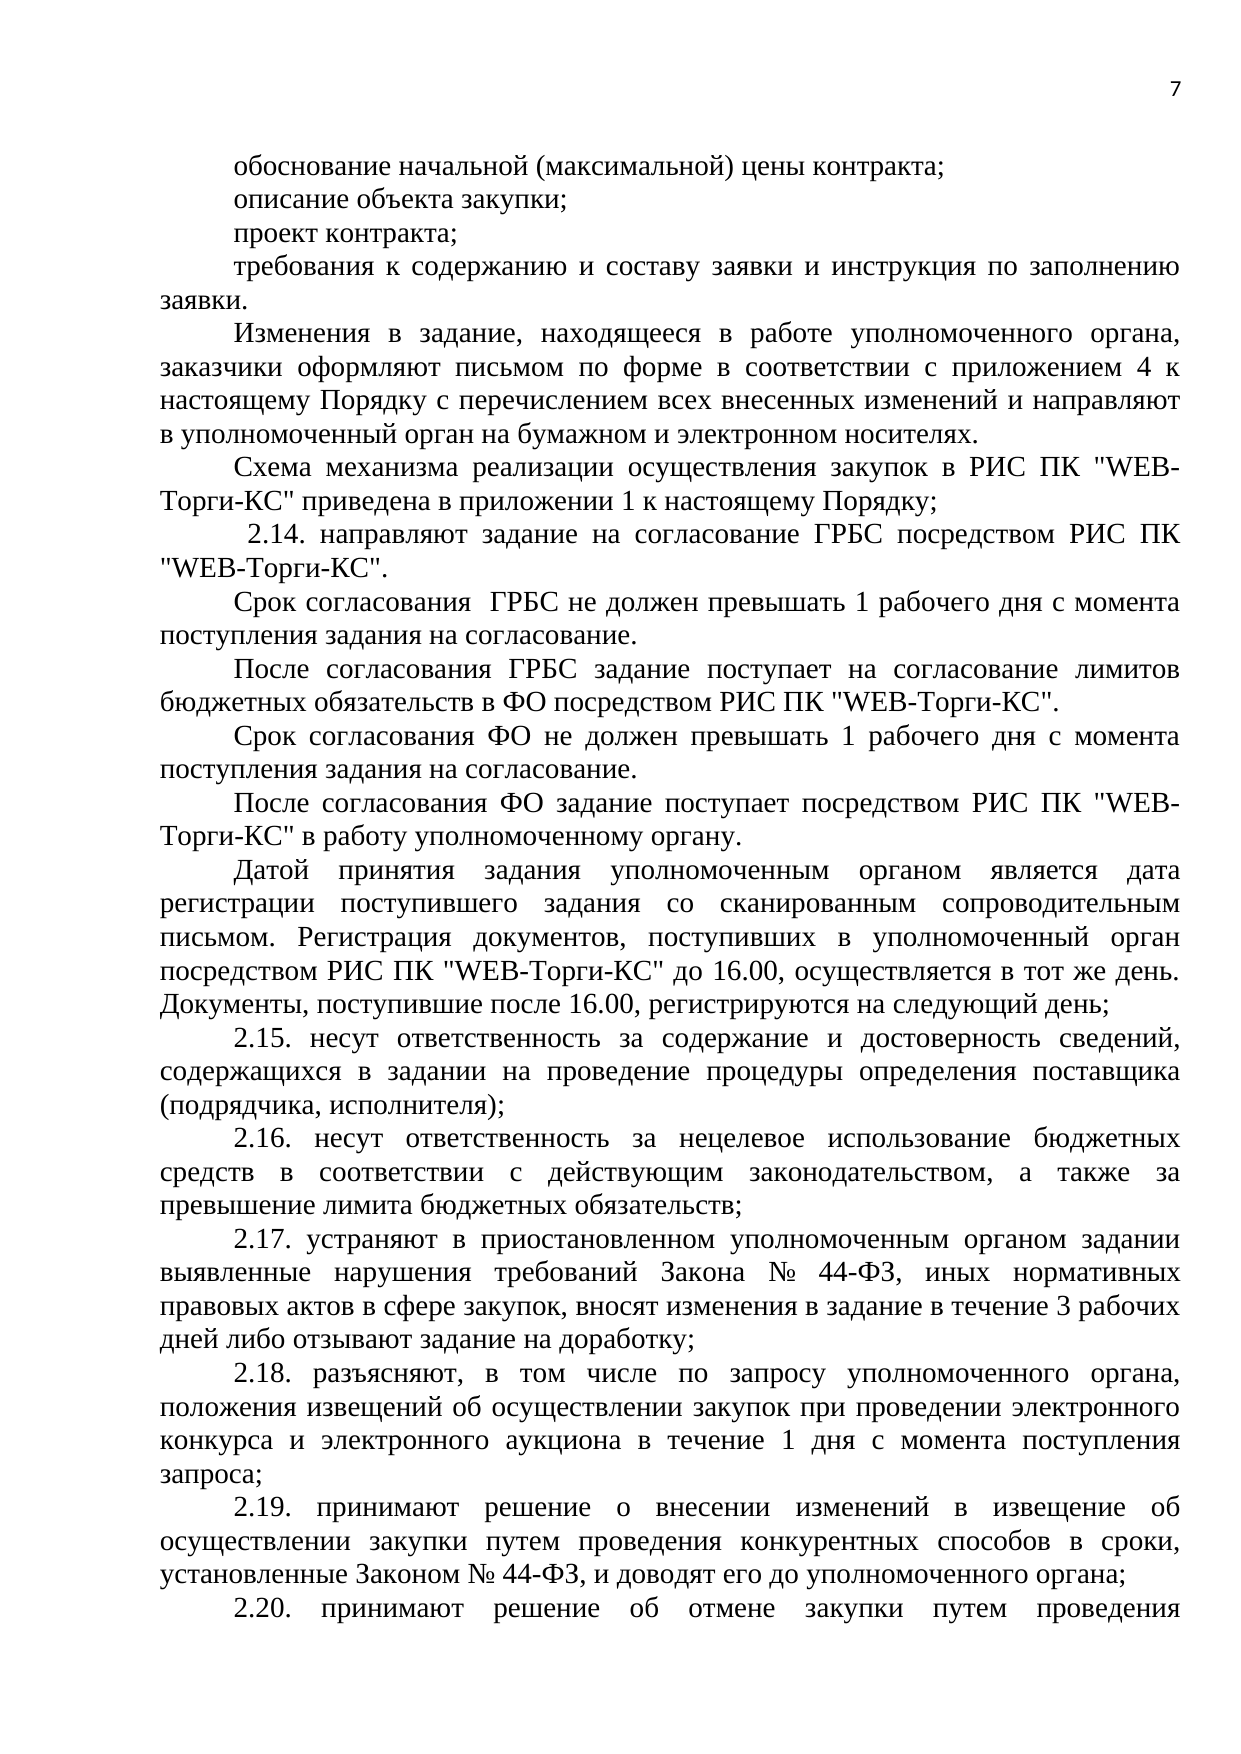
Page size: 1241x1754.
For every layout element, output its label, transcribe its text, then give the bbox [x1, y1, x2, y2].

text 2.19. принимают решение о внесении изменений в извещение об осуществлении закупки путем проведения конкурентных способов в сроки, установленные Законом № 44-ФЗ, и доводят его до уполномоченного органа; [159, 1489, 1181, 1590]
text После согласования ФО задание поступает посредством РИС ПК "WEB-Торги-КС" в работу уполномоченному органу. [159, 785, 1181, 852]
text Изменения в задание, находящееся в работе уполномоченного органа, заказчики оформляют письмом по форме в соответствии с приложением 4 к настоящему Порядку с перечислением всех внесенных изменений и направляют в уполномоченный орган на бумажном и электронном носителях. [159, 315, 1181, 449]
text обоснование начальной (максимальной) цены контракта; [159, 148, 1181, 181]
text Датой принятия задания уполномоченным органом является дата регистрации поступившего задания со сканированным сопроводительным письмом. Регистрация документов, поступивших в уполномоченный орган посредством РИС ПК "WEB-Торги-КС" до 16.00, осуществляется в тот же день. Документы, поступившие после 16.00, регистрируются на следующий день; [159, 852, 1181, 1020]
text После согласования ГРБС задание поступает на согласование лимитов бюджетных обязательств в ФО посредством РИС ПК "WEB-Торги-КС". [159, 651, 1181, 718]
text 2.14. направляют задание на согласование ГРБС посредством РИС ПК "WEB-Торги-КС". [159, 517, 1181, 584]
text Срок согласования ГРБС не должен превышать 1 рабочего дня с момента поступления задания на согласование. [159, 584, 1181, 651]
text 2.17. устраняют в приостановленном уполномоченным органом задании выявленные нарушения требований Закона № 44-ФЗ, иных нормативных правовых актов в сфере закупок, вносят изменения в задание в течение 3 рабочих дней либо отзывают задание на доработку; [159, 1221, 1181, 1355]
text Срок согласования ФО не должен превышать 1 рабочего дня с момента поступления задания на согласование. [159, 718, 1181, 785]
text 2.16. несут ответственность за нецелевое использование бюджетных средств в соответствии с действующим законодательством, а также за превышение лимита бюджетных обязательств; [159, 1120, 1181, 1221]
text описание объекта закупки; [159, 181, 1181, 215]
text проект контракта; [159, 215, 1181, 248]
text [159, 1590, 1181, 1623]
text 2.18. разъясняют, в том числе по запросу уполномоченного органа, положения извещений об осуществлении закупок при проведении электронного конкурса и электронного аукциона в течение 1 дня с момента поступления запроса; [159, 1355, 1181, 1489]
text 2.15. несут ответственность за содержание и достоверность сведений, содержащихся в задании на проведение процедуры определения поставщика (подрядчика, исполнителя); [159, 1020, 1181, 1120]
text Схема механизма реализации осуществления закупок в РИС ПК "WEB-Торги-КС" приведена в приложении 1 к настоящему Порядку; [159, 449, 1181, 517]
text требования к содержанию и составу заявки и инструкция по заполнению заявки. [159, 248, 1181, 315]
